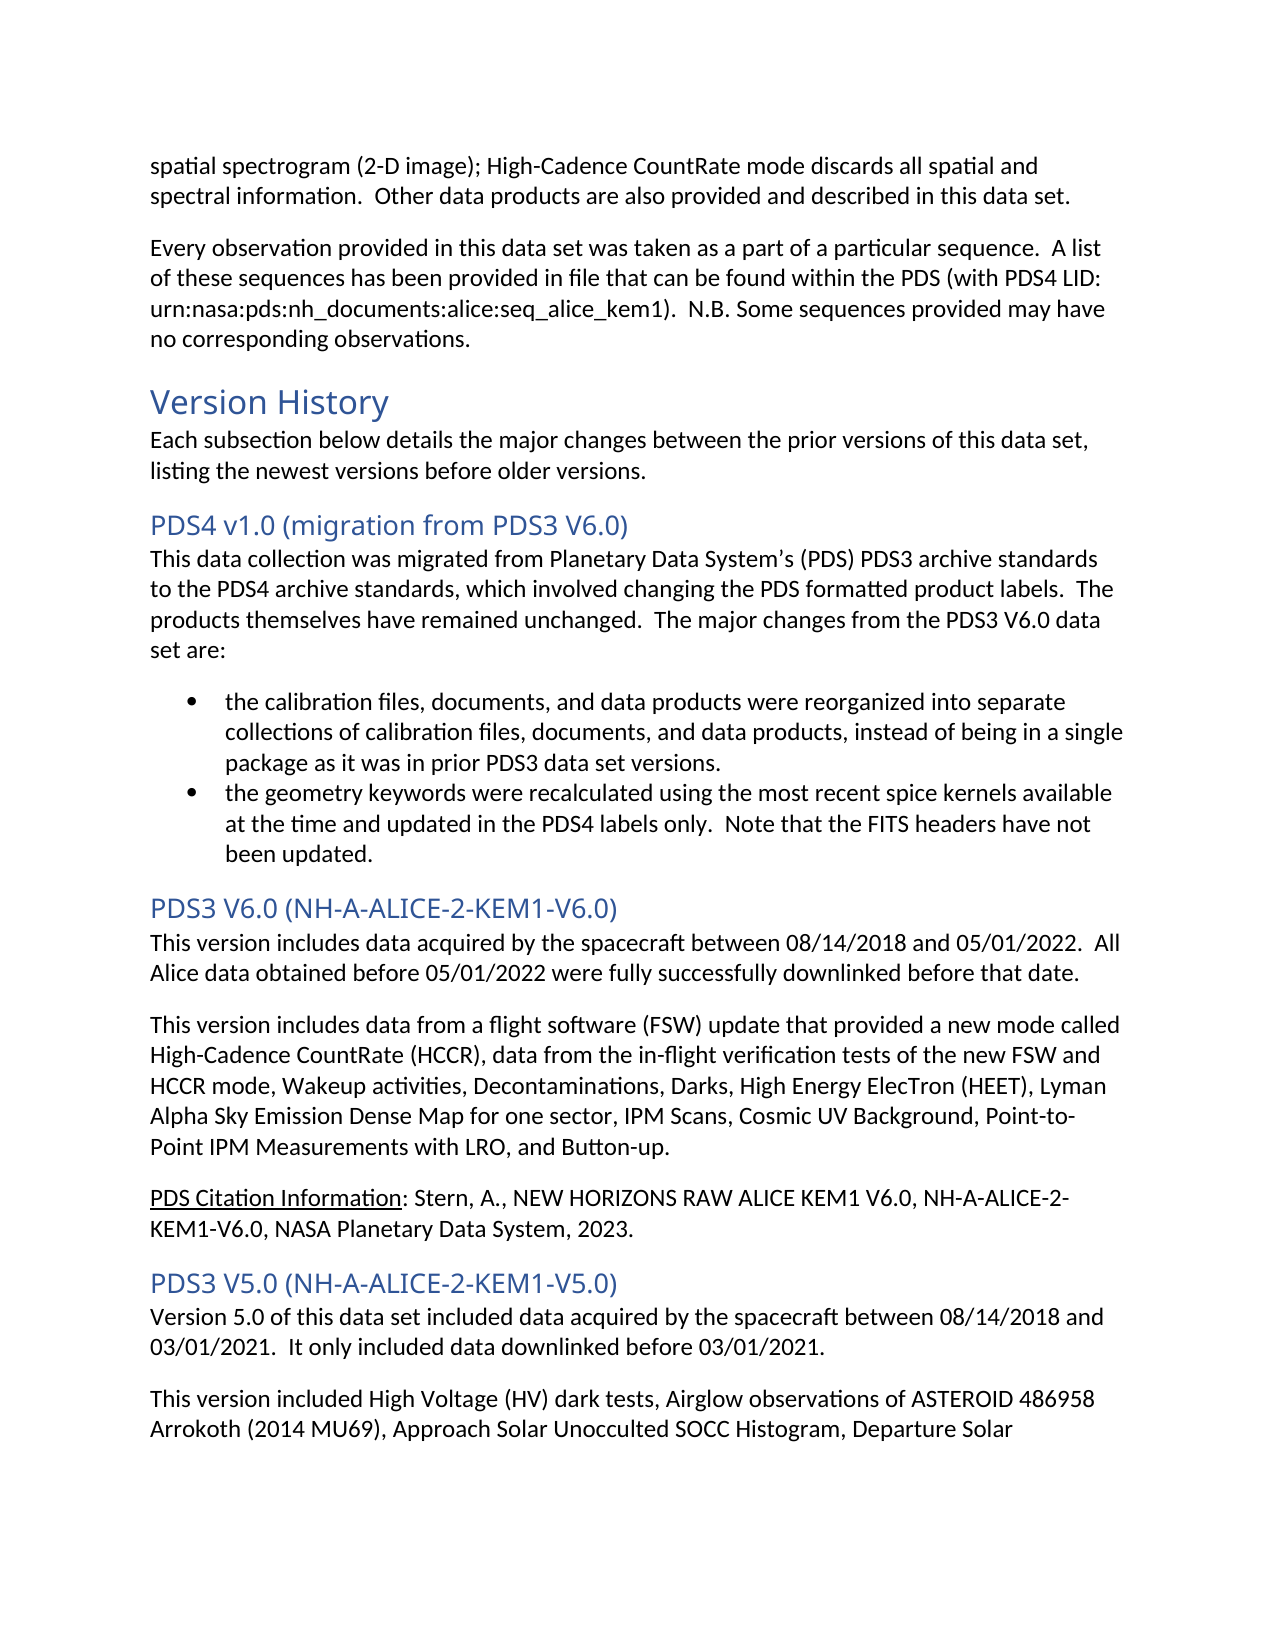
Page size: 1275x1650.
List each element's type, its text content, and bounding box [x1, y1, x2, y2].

subtitle PDS3 V6.0 (NH-A-ALICE-2-KEM1-V6.0) [150, 890, 1125, 927]
subtitle Version History [150, 379, 1125, 424]
text PDS Citation Information: Stern, A., NEW HORIZONS RAW ALICE KEM1 V6.0, NH-A-ALICE-2-KEM1-V6.0, NASA Planetary Data System, 2023. [150, 1182, 1125, 1243]
text This version includes data from a flight software (FSW) update that provided a new mode called High-Cadence CountRate (HCCR), data from the in-flight verification tests of the new FSW and HCCR mode, Wakeup activities, Decontaminations, Darks, High Energy ElecTron (HEET), Lyman Alpha Sky Emission Dense Map for one sector, IPM Scans, Cosmic UV Background, Point-to-Point IPM Measurements with LRO, and Button-up. [150, 1009, 1125, 1161]
text Version 5.0 of this data set included data acquired by the spacecraft between 08/14/2018 and 03/01/2021. It only included data downlinked before 03/01/2021. [150, 1301, 1125, 1362]
subtitle PDS4 v1.0 (migration from PDS3 V6.0) [150, 506, 1125, 543]
text Each subsection below details the major changes between the prior versions of this data set, listing the newest versions before older versions. [150, 424, 1125, 485]
list the geometry keywords were recalculated using the most recent spice kernels available at the time and updated in the PDS4 labels only. Note that the FITS headers have not been updated. [187, 778, 1125, 869]
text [150, 150, 1125, 211]
subtitle PDS3 V5.0 (NH-A-ALICE-2-KEM1-V5.0) [150, 1264, 1125, 1301]
list the calibration files, documents, and data products were reorganized into separate collections of calibration files, documents, and data products, instead of being in a single package as it was in prior PDS3 data set versions. [187, 686, 1125, 778]
text Every observation provided in this data set was taken as a part of a particular sequence. A list of these sequences has been provided in file that can be found within the PDS (with PDS4 LID: urn:nasa:pds:nh_documents:alice:seq_alice_kem1). N.B. Some sequences provided may have no corresponding observations. [150, 232, 1125, 354]
text This version includes data acquired by the spacecraft between 08/14/2018 and 05/01/2022. All Alice data obtained before 05/01/2022 were fully successfully downlinked before that date. [150, 927, 1125, 988]
text This data collection was migrated from Planetary Data System’s (PDS) PDS3 archive standards to the PDS4 archive standards, which involved changing the PDS formatted product labels. The products themselves have remained unchanged. The major changes from the PDS3 V6.0 data set are: [150, 543, 1125, 665]
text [150, 1383, 1125, 1444]
